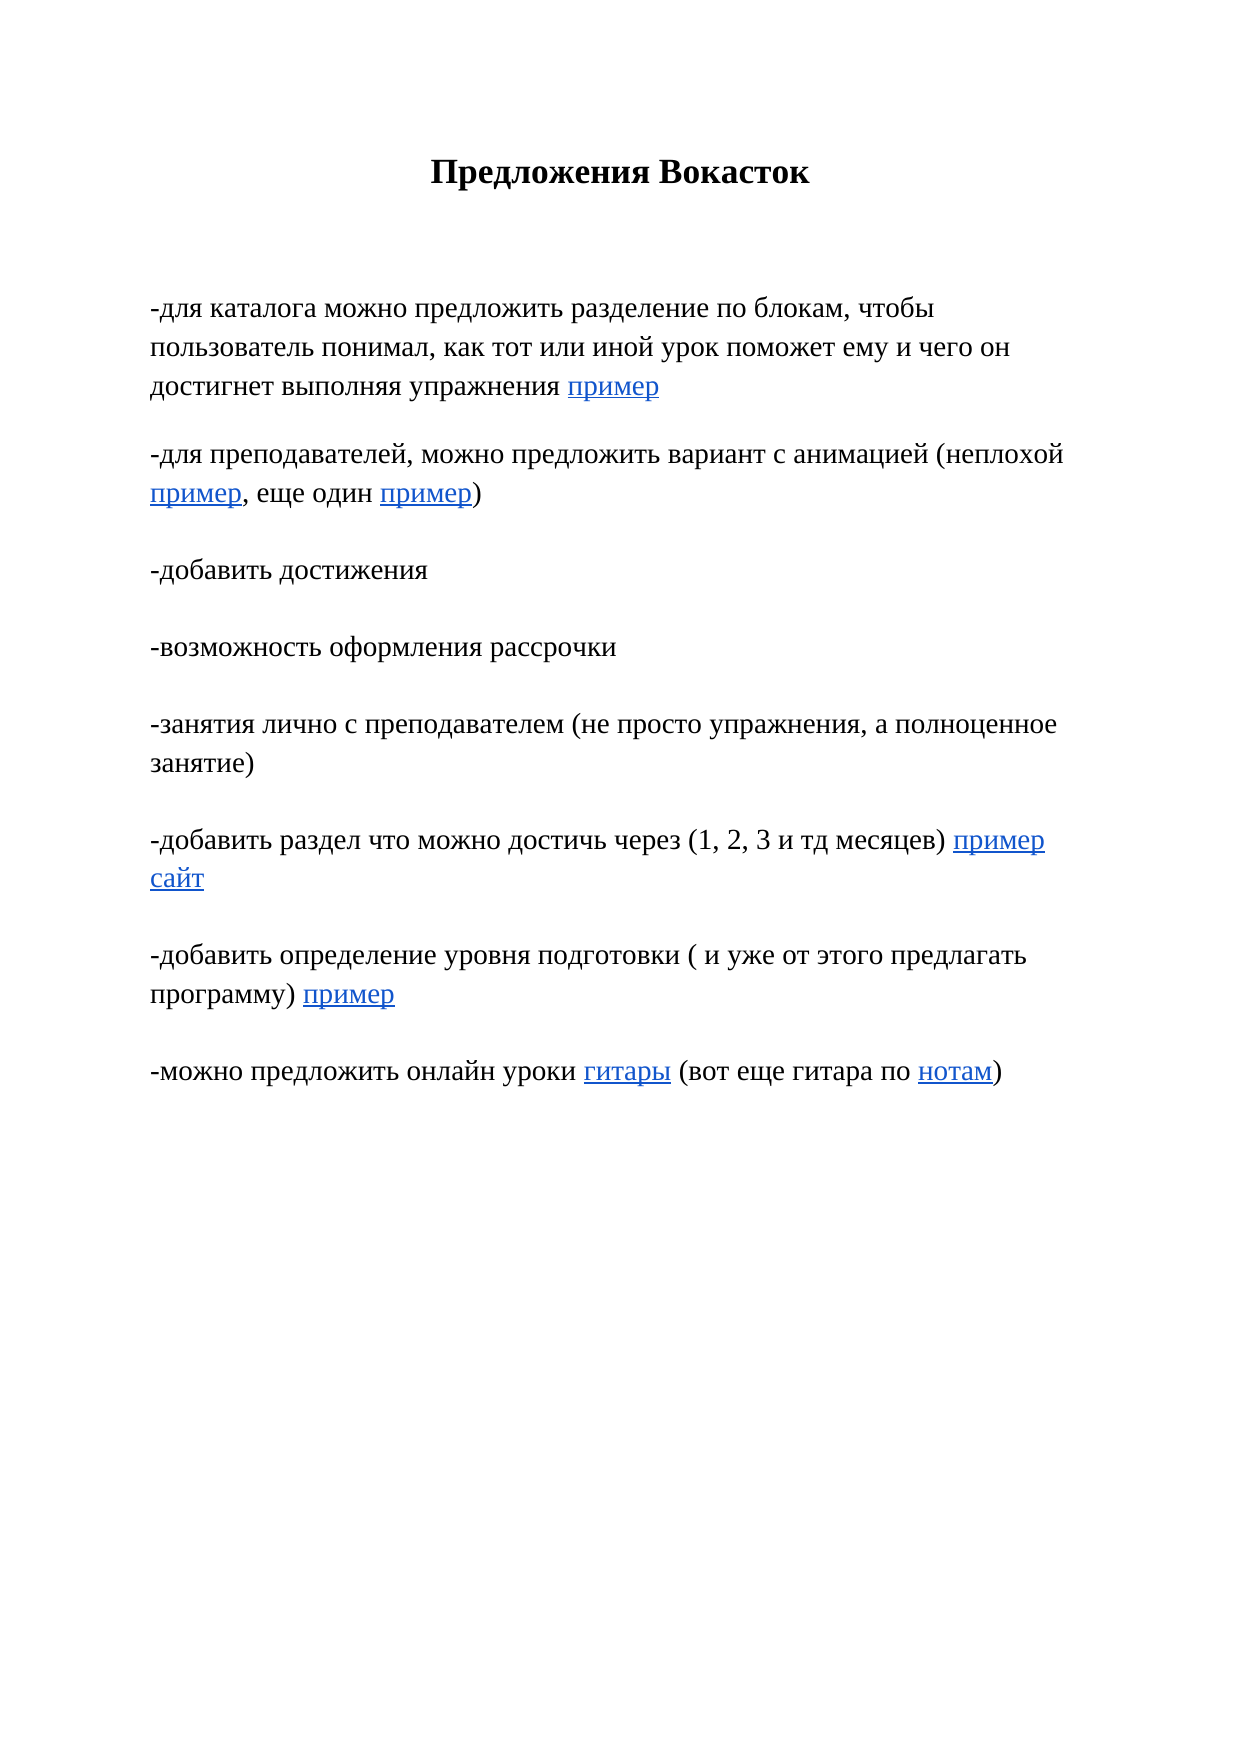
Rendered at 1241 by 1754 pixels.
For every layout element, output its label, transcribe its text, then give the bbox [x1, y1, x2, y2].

text -для преподавателей, можно предложить вариант с анимацией (неплохой пример, еще один пример) [150, 436, 1090, 508]
text -можно предложить онлайн уроки гитары (вот еще гитара по нотам) [150, 1053, 1090, 1087]
text -возможность оформления рассрочки [150, 629, 1090, 663]
text -занятия лично с преподавателем (не просто упражнения, а полноценное занятие) [150, 706, 1090, 778]
text -добавить раздел что можно достичь через (1, 2, 3 и тд месяцев) пример сайт [150, 822, 1090, 894]
text -добавить достижения [150, 552, 1090, 586]
text Предложения Вокасток [150, 150, 1090, 191]
text -для каталога можно предложить разделение по блокам, чтобы пользователь понимал, как тот или иной урок поможет ему и чего он достигнет выполняя упражнения пример [150, 291, 1090, 401]
text -добавить определение уровня подготовки ( и уже от этого предлагать программу) пример [150, 937, 1090, 1009]
